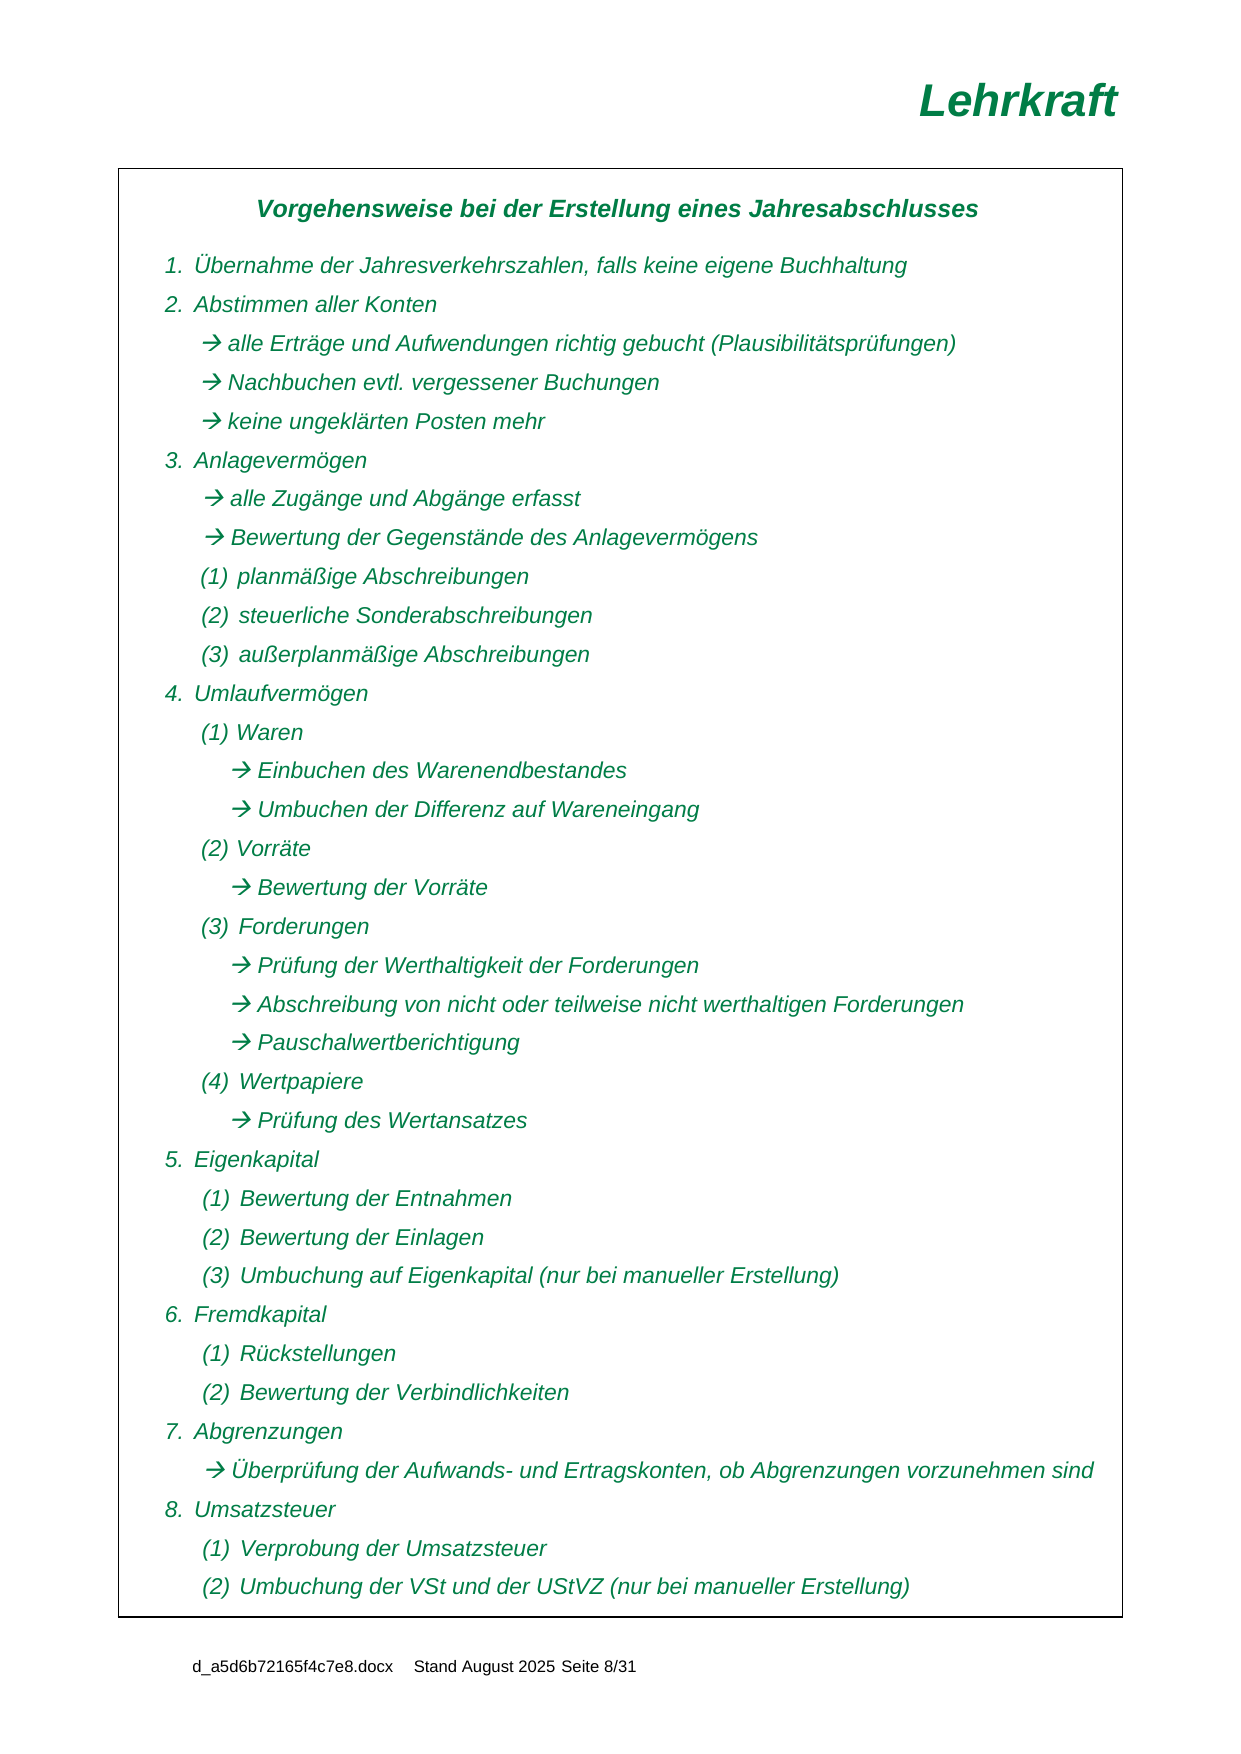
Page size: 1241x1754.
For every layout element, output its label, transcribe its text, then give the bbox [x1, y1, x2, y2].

table_header Vorgehensweise bei der Erstellung eines Jahresabschlusses Übernahme der Jahresverkehrszahlen, falls keine eigene Buchhaltung Abstimmen aller Konten alle Erträge und Aufwendungen richtig gebucht (Plausibilitätsprüfungen) Nachbuchen evtl. vergessener Buchungen keine ungeklärten Posten mehr Anlagevermögen alle Zugänge und Abgänge erfasst Bewertung der Gegenstände des Anlagevermögens planmäßige Abschreibungen steuerliche Sonderabschreibungen außerplanmäßige Abschreibungen Umlaufvermögen (1) Waren Einbuchen des Warenendbestandes Umbuchen der Differenz auf Wareneingang (2) Vorräte Bewertung der Vorräte Forderungen Prüfung der Werthaltigkeit der Forderungen Abschreibung von nicht oder teilweise nicht werthaltigen Forderungen Pauschalwertberichtigung Wertpapiere Prüfung des Wertansatzes Eigenkapital Bewertung der Entnahmen Bewertung der Einlagen Umbuchung auf Eigenkapital (nur bei manueller Erstellung) Fremdkapital Rückstellungen Bewertung der Verbindlichkeiten Abgrenzungen Überprüfung der Aufwands- und Ertragskonten, ob Abgrenzungen vorzunehmen sind Umsatzsteuer Verprobung der Umsatzsteuer Umbuchung der VSt und der UStVZ (nur bei manueller Erstellung) [119, 169, 1122, 1616]
